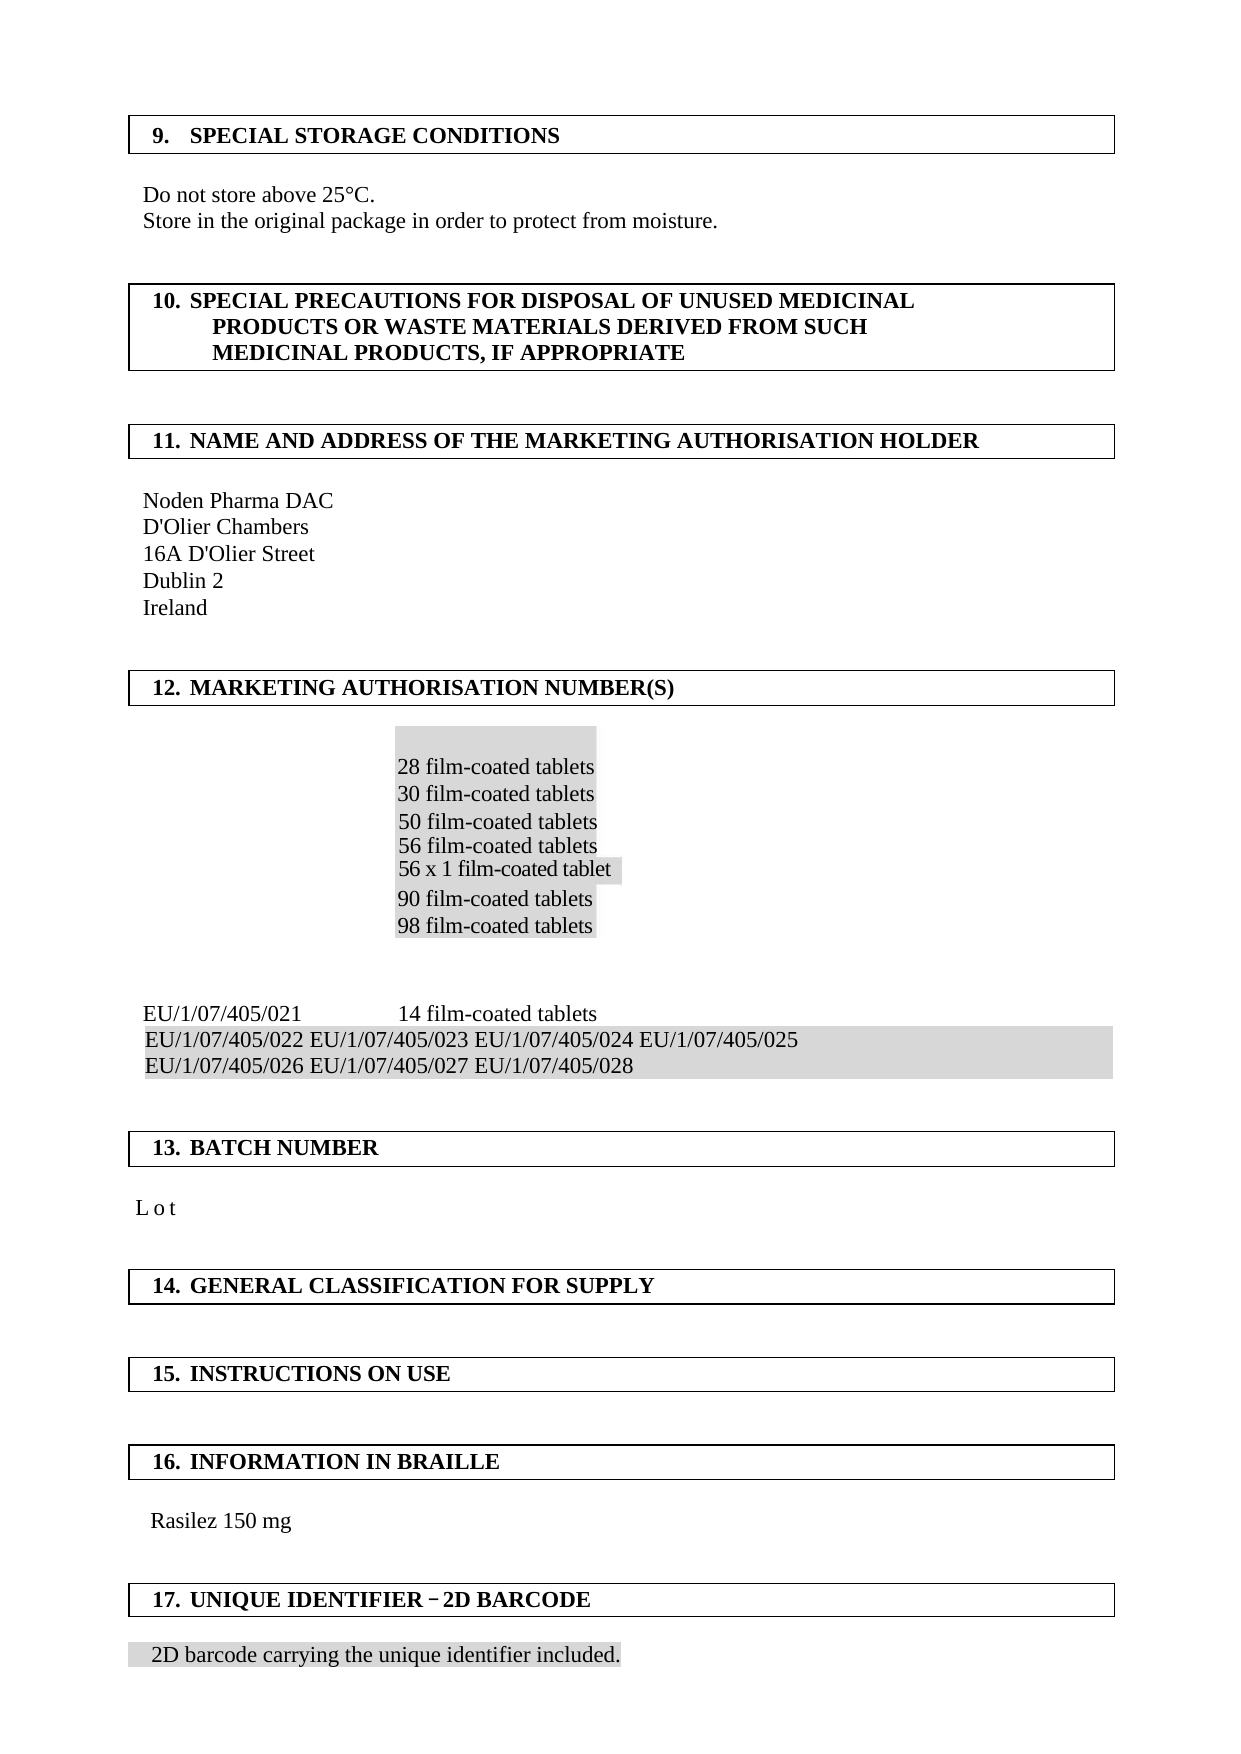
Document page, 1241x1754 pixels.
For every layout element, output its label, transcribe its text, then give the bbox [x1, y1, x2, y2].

text Lot [135, 1194, 1113, 1220]
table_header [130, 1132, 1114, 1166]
picture [395, 726, 623, 938]
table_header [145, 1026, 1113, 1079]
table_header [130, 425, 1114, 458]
text Store in the original package in order to protect from moisture. [143, 208, 1113, 234]
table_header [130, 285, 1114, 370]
text EU/1/07/405/021 14 film-coated tablets [143, 730, 1113, 1026]
text 2D barcode carrying the unique identifier included. [128, 1642, 621, 1667]
text Rasilez 150 mg [150, 1507, 1113, 1533]
text Noden Pharma DAC D'Olier Chambers 16A D'Olier Street Dublin 2 [143, 487, 1113, 593]
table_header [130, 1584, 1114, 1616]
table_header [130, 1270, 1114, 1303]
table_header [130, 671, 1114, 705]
text Ireland [143, 594, 1113, 621]
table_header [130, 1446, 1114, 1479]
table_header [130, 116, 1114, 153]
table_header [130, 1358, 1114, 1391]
text Do not store above 25°C. [143, 181, 1113, 208]
